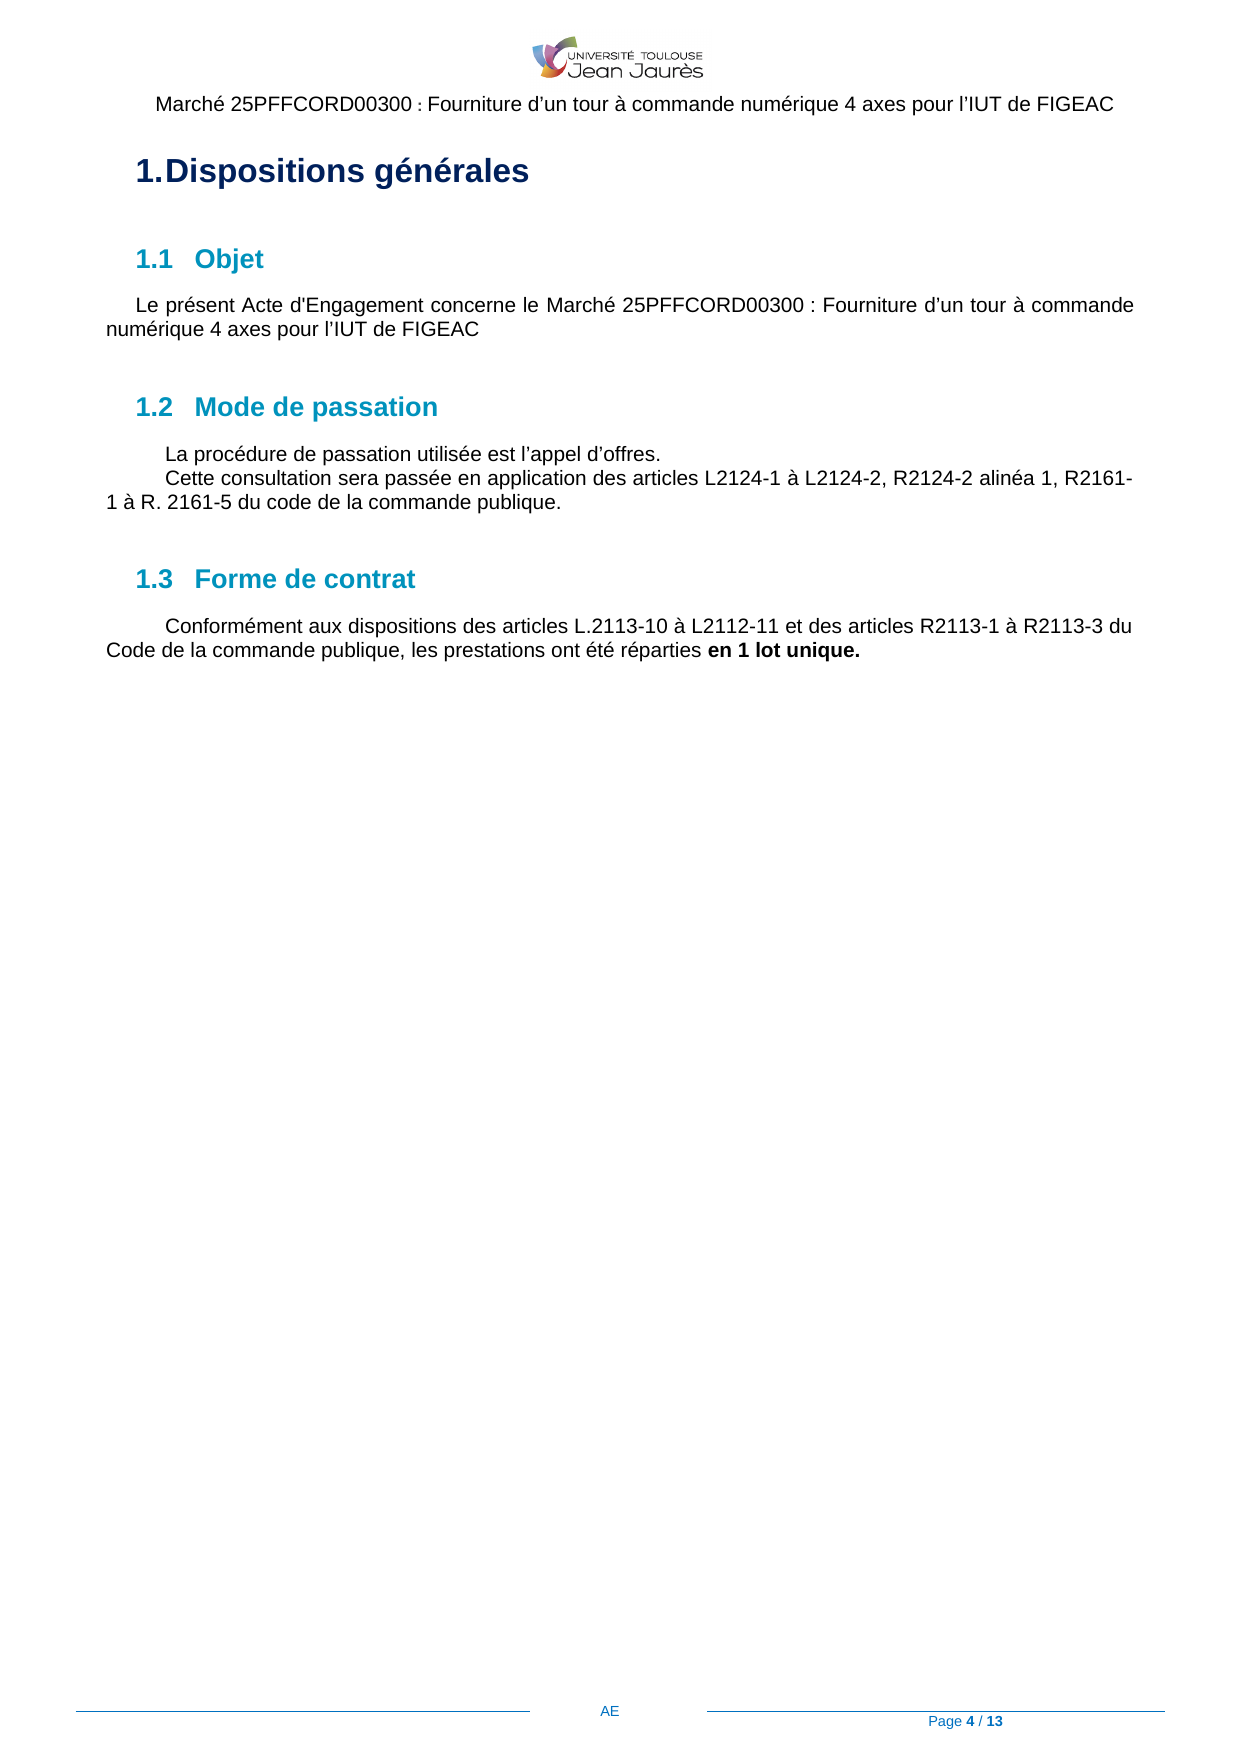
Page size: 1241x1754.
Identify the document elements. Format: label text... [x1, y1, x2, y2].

text La procédure de passation utilisée est l’appel d’offres. [106, 442, 1134, 466]
title Mode de passation [135, 391, 1134, 422]
text Cette consultation sera passée en application des articles L2124-1 à L2124-2, R2124-2 alinéa 1, R2161-1 à R. 2161-5 du code de la commande publique. [106, 466, 1134, 513]
picture [528, 29, 712, 92]
text Conformément aux dispositions des articles L.2113-10 à L2112-11 et des articles R2113-1 à R2113-3 du Code de la commande publique, les prestations ont été réparties en 1 lot unique. [106, 614, 1134, 662]
title Dispositions générales [135, 151, 1134, 190]
title Objet [135, 243, 1134, 274]
title Forme de contrat [135, 563, 1134, 595]
text Le présent Acte d'Engagement concerne le : [106, 293, 1134, 341]
